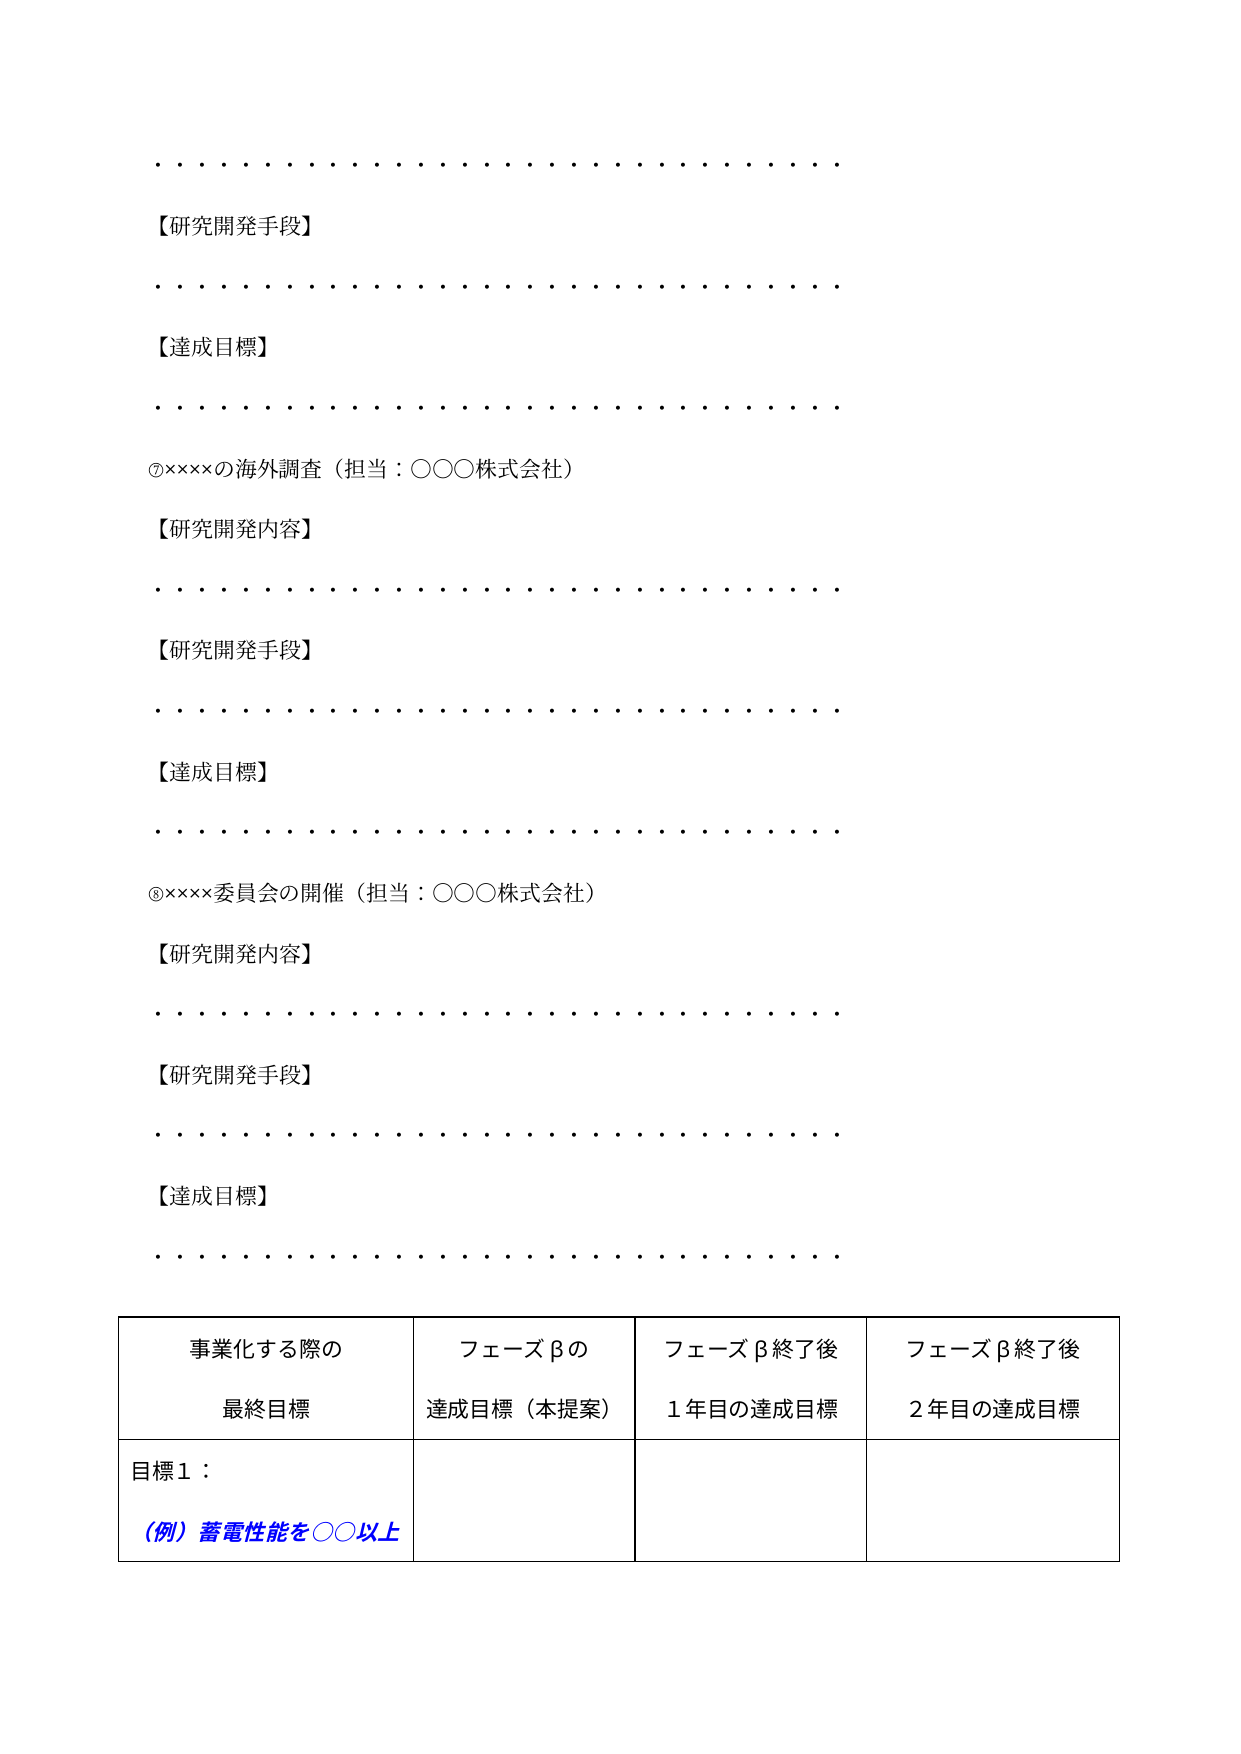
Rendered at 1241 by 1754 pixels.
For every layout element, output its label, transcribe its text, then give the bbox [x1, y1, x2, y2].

text 【研究開発内容】 [148, 922, 1122, 983]
table_cell [867, 1440, 1119, 1561]
text ・・・・・・・・・・・・・・・・・・・・・・・・・・・・・・・・ [148, 1104, 1122, 1165]
text 【研究開発手段】 [148, 619, 1122, 680]
table_cell [414, 1440, 634, 1561]
table_header フェーズβ終了後 ２年目の達成目標 [867, 1318, 1119, 1439]
text ・・・・・・・・・・・・・・・・・・・・・・・・・・・・・・・・ [148, 680, 1122, 740]
text ・・・・・・・・・・・・・・・・・・・・・・・・・・・・・・・・ [148, 1225, 1122, 1286]
text 【達成目標】 [148, 740, 1122, 801]
text 【達成目標】 [148, 1165, 1122, 1225]
text ・・・・・・・・・・・・・・・・・・・・・・・・・・・・・・・・ [148, 558, 1122, 619]
table_header 事業化する際の 最終目標 [119, 1318, 413, 1439]
text ・・・・・・・・・・・・・・・・・・・・・・・・・・・・・・・・ [148, 134, 1122, 195]
text ⑦××××の海外調査（担当：○○○株式会社） [148, 437, 1122, 498]
text ・・・・・・・・・・・・・・・・・・・・・・・・・・・・・・・・ [148, 377, 1122, 437]
table_header フェーズβ終了後 １年目の達成目標 [636, 1318, 866, 1439]
text ⑧××××委員会の開催（担当：○○○株式会社） [148, 862, 1122, 922]
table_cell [119, 1440, 413, 1561]
text ・・・・・・・・・・・・・・・・・・・・・・・・・・・・・・・・ [148, 801, 1122, 862]
text ・・・・・・・・・・・・・・・・・・・・・・・・・・・・・・・・ [148, 983, 1122, 1043]
text 【達成目標】 [148, 316, 1122, 377]
text ・・・・・・・・・・・・・・・・・・・・・・・・・・・・・・・・ [148, 255, 1122, 316]
text 【研究開発内容】 [148, 498, 1122, 558]
text 【研究開発手段】 [148, 1043, 1122, 1104]
table_cell [636, 1440, 866, 1561]
table_header フェーズβの 達成目標（本提案） [414, 1318, 634, 1439]
text 【研究開発手段】 [148, 195, 1122, 255]
